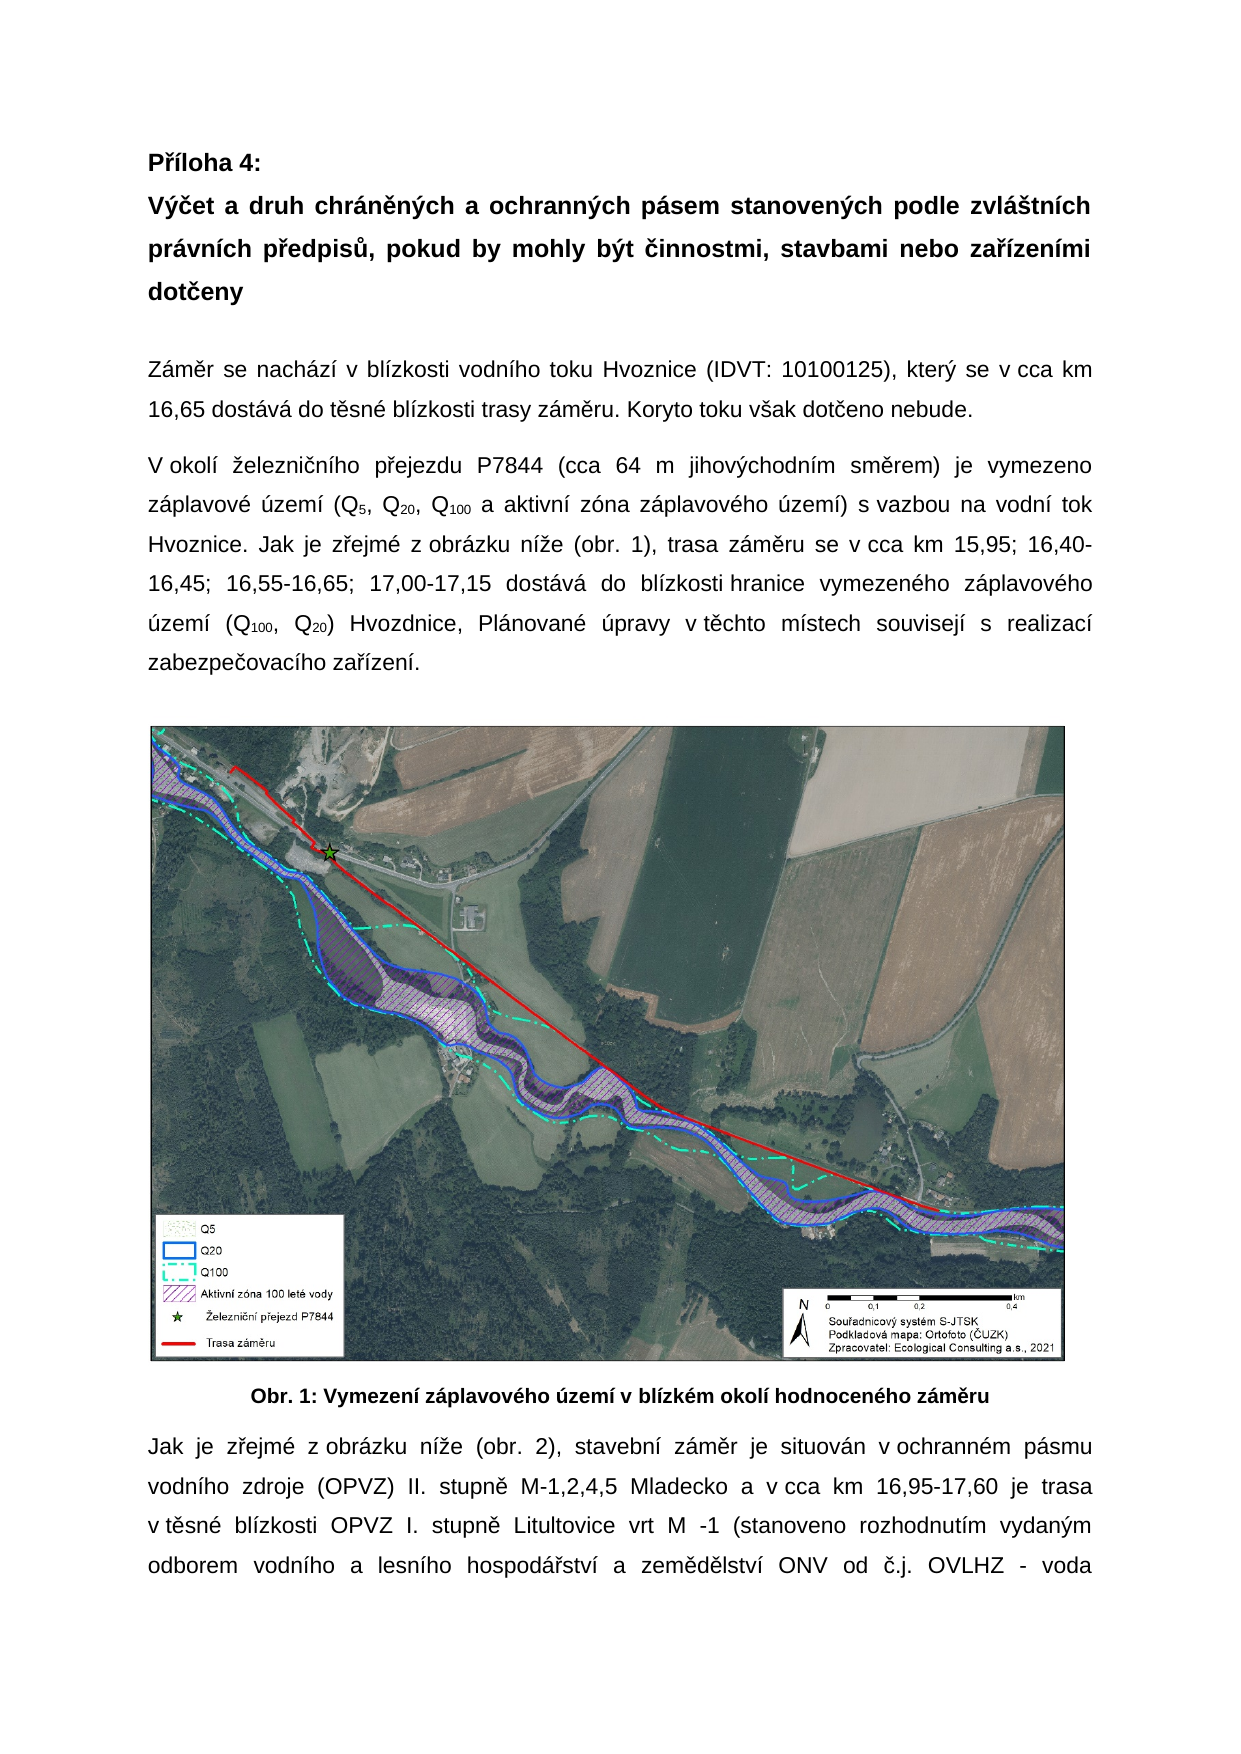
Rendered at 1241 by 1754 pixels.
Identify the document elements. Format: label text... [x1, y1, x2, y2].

picture [147, 705, 1065, 1366]
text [148, 1433, 1093, 1578]
text V okolí železničního přejezdu P7844 (cca 64 m jihovýchodním směrem) je vymezeno záplavové území (Q5, Q20, Q100 a aktivní zóna záplavového území) s vazbou na vodní tok Hvoznice. Jak je zřejmé z obrázku níže (obr. 1), trasa záměru se v cca km 15,95; 16,40-16,45; 16,55-16,65; 17,00-17,15 dostává do blízkosti hranice vymezeného záplavového území (Q100, Q20) Hvozdnice, Plánované úpravy v těchto místech souvisejí s realizací zabezpečovacího zařízení. [148, 452, 1093, 675]
text Příloha 4: [148, 148, 1093, 176]
text Záměr se nachází v blízkosti vodního toku Hvoznice (IDVT: 10100125), který se v cca km 16,65 dostává do těsné blízkosti trasy záměru. Koryto toku však dotčeno nebude. [148, 356, 1093, 422]
text Výčet a druh chráněných a ochranných pásem stanovených podle zvláštních právních předpisů, pokud by mohly být činnostmi, stavbami nebo zařízeními dotčeny [148, 191, 1093, 306]
text Obr. 1: Vymezení záplavového území v blízkém okolí hodnoceného záměru [148, 1384, 1093, 1408]
